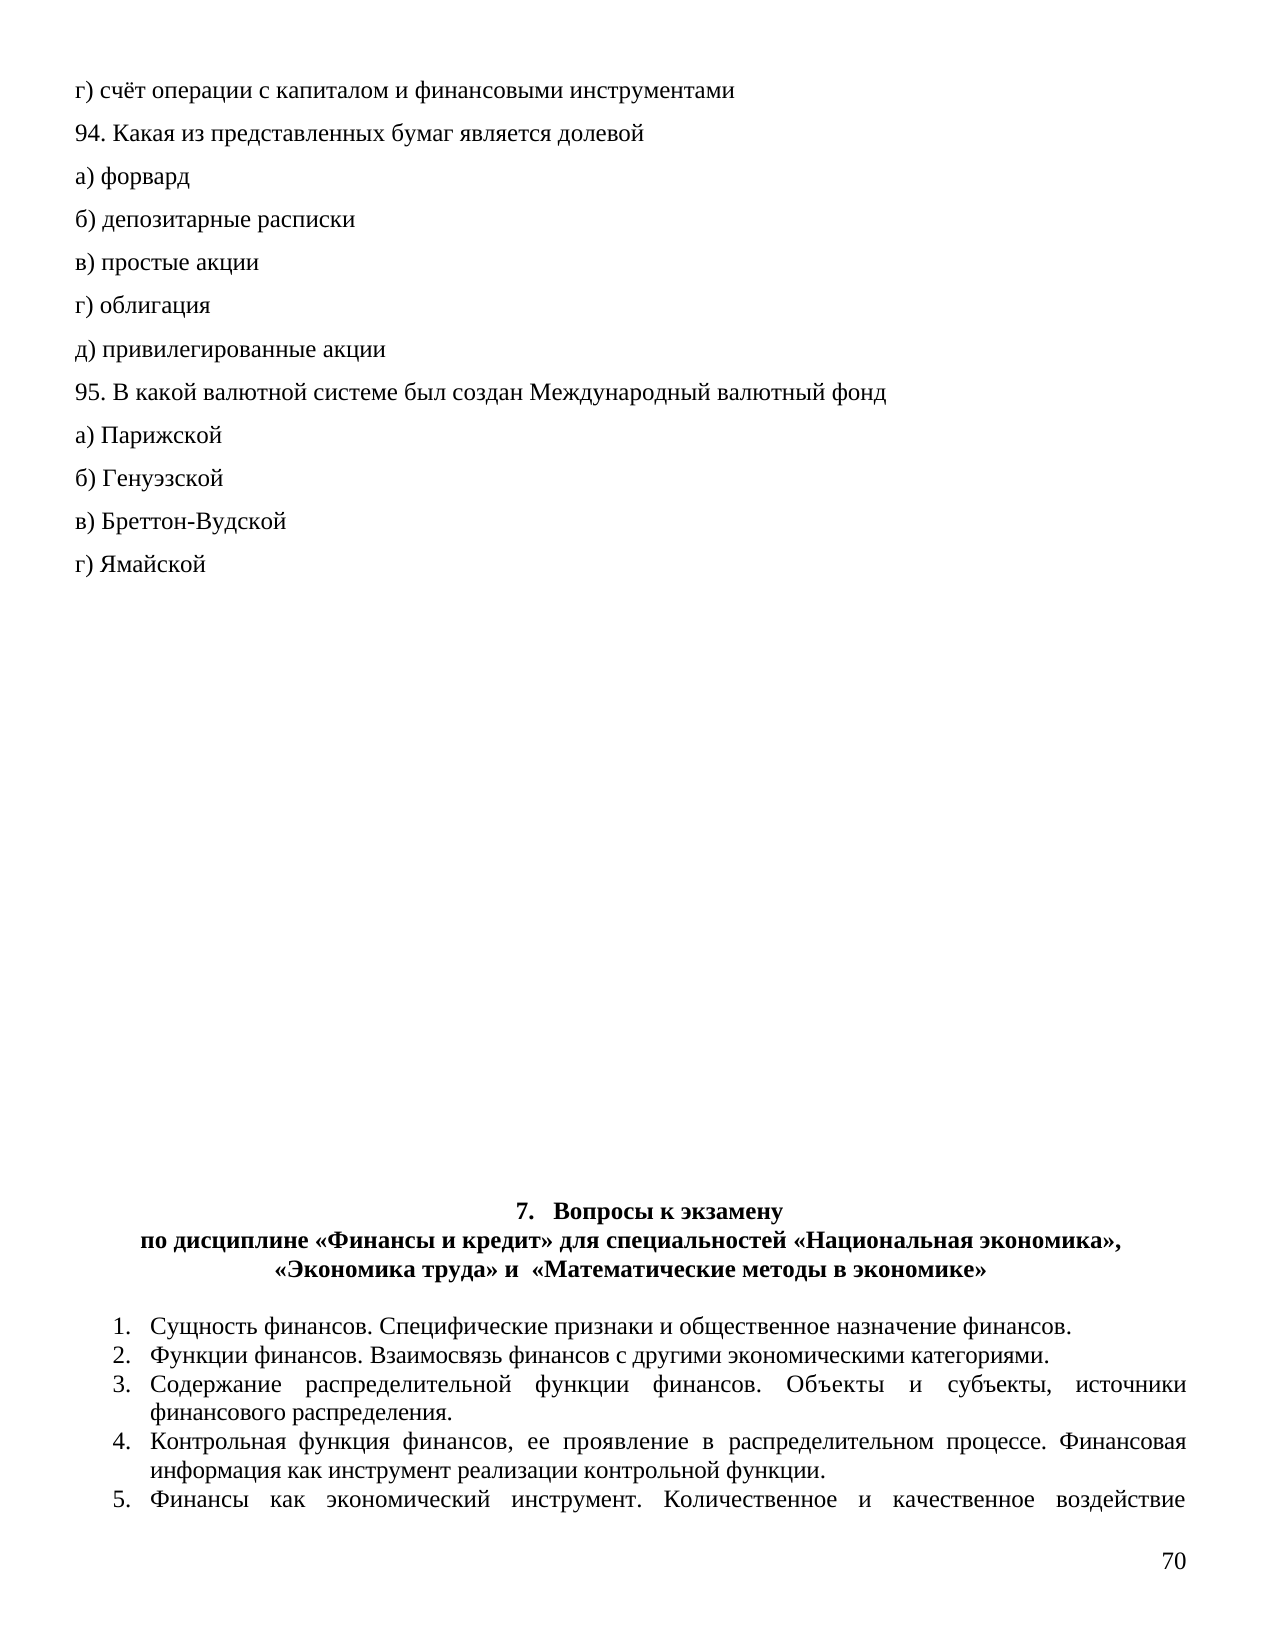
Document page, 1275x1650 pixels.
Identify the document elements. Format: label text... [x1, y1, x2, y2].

title а) форвард [75, 161, 1186, 190]
list Вопросы к экзамену [112, 1196, 1186, 1225]
list Содержание распределительной функции финансов. Объекты и субъекты, источники финансового распределения. [112, 1369, 1186, 1426]
text в) Бреттон-Вудской [75, 506, 1186, 535]
title б) депозитарные расписки [75, 204, 1186, 233]
text б) Генуэзской [75, 463, 1186, 492]
title д) привилегированные акции [75, 334, 1186, 362]
text г) счёт операции с капиталом и финансовыми инструментами [75, 75, 1186, 104]
list Функции финансов. Взаимосвязь финансов с другими экономическими категориями. [112, 1340, 1186, 1369]
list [112, 1484, 1186, 1512]
title г) облигация [75, 291, 1186, 319]
list В какой валютной системе был создан Международный валютный фонд [75, 377, 1186, 406]
text по дисциплине «Финансы и кредит» для специальностей «Национальная экономика», «Экономика труда» и «Математические методы в экономике» [75, 1225, 1186, 1282]
title в) простые акции [75, 247, 1186, 276]
title Какая из представленных бумаг является долевой [75, 118, 1186, 147]
list Сущность финансов. Специфические признаки и общественное назначение финансов. [112, 1311, 1186, 1340]
text г) Ямайской [75, 549, 1186, 578]
text а) Парижской [75, 420, 1186, 449]
list Контрольная функция финансов, ее проявление в распределительном процессе. Финансовая информация как инструмент реализации контрольной функции. [112, 1426, 1186, 1484]
